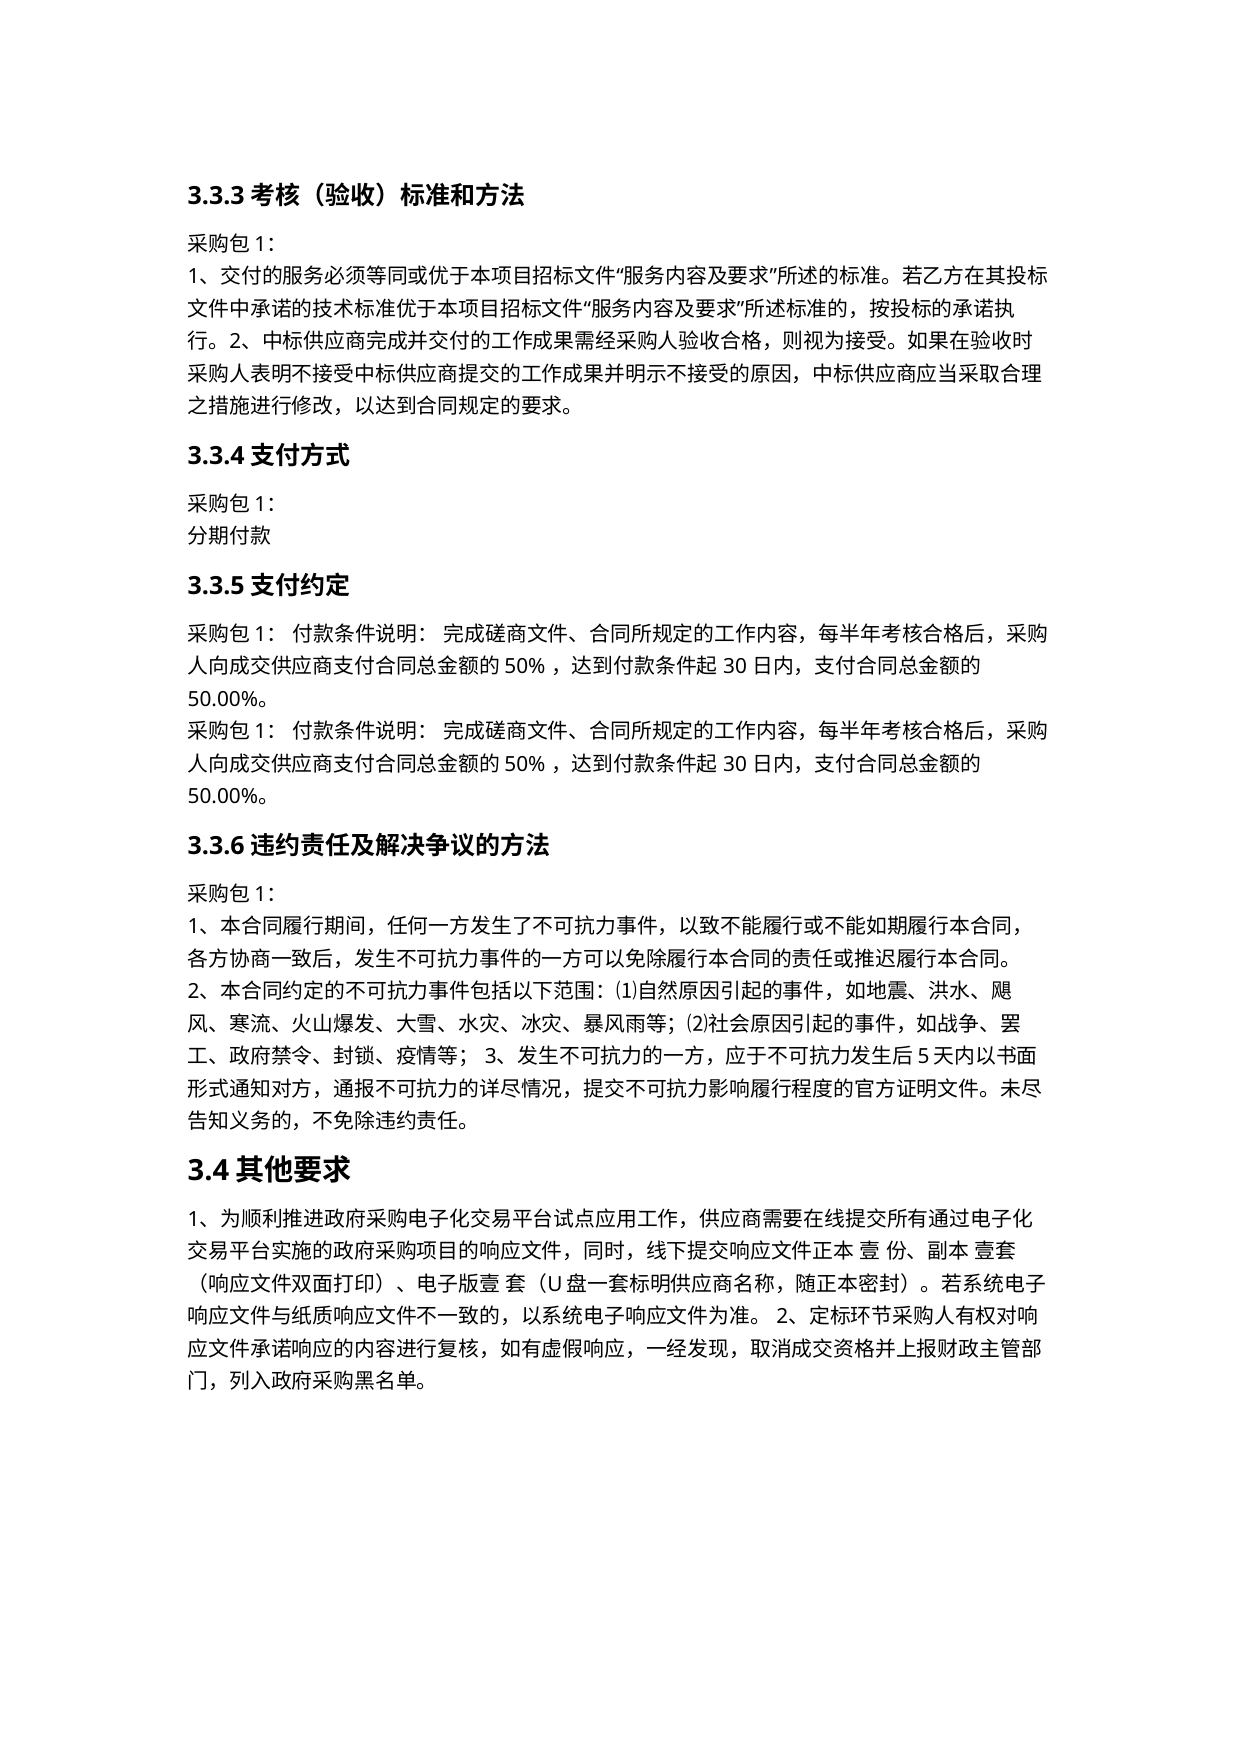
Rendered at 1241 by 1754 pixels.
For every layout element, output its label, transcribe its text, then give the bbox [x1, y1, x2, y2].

text 采购包1： 付款条件说明： 完成磋商文件、合同所规定的工作内容，每半年考核合格后，采购人向成交供应商支付合同总金额的50% ，达到付款条件起 30 日内，支付合同总金额的 50.00%。 [187, 617, 1053, 714]
text 1、为顺利推进政府采购电子化交易平台试点应用工作，供应商需要在线提交所有通过电子化交易平台实施的政府采购项目的响应文件，同时，线下提交响应文件正本 壹 份、副本 壹套（响应文件双面打印）、电子版壹 套（U盘一套标明供应商名称，随正本密封）。若系统电子响应文件与纸质响应文件不一致的，以系统电子响应文件为准。 2、定标环节采购人有权对响应文件承诺响应的内容进行复核，如有虚假响应，一经发现，取消成交资格并上报财政主管部门，列入政府采购黑名单。 [187, 1202, 1053, 1397]
text 1、交付的服务必须等同或优于本项目招标文件“服务内容及要求”所述的标准。若乙方在其投标文件中承诺的技术标准优于本项目招标文件“服务内容及要求”所述标准的，按投标的承诺执行。2、中标供应商完成并交付的工作成果需经采购人验收合格，则视为接受。如果在验收时采购人表明不接受中标供应商提交的工作成果并明示不接受的原因，中标供应商应当采取合理之措施进行修改，以达到合同规定的要求。 [187, 259, 1053, 422]
text 3.4其他要求 [187, 1137, 1053, 1202]
text 采购包1： [187, 487, 1053, 519]
text 采购包1： [187, 877, 1053, 909]
text 3.3.4支付方式 [187, 422, 1053, 487]
text 3.3.3考核（验收）标准和方法 [187, 162, 1053, 227]
text 采购包1： [187, 227, 1053, 259]
text 3.3.6违约责任及解决争议的方法 [187, 812, 1053, 877]
text 采购包1： 付款条件说明： 完成磋商文件、合同所规定的工作内容，每半年考核合格后，采购人向成交供应商支付合同总金额的50% ，达到付款条件起 30 日内，支付合同总金额的 50.00%。 [187, 714, 1053, 812]
text 3.3.5支付约定 [187, 552, 1053, 617]
text 1、本合同履行期间，任何一方发生了不可抗力事件，以致不能履行或不能如期履行本合同，各方协商一致后，发生不可抗力事件的一方可以免除履行本合同的责任或推迟履行本合同。 2、本合同约定的不可抗力事件包括以下范围：⑴自然原因引起的事件，如地震、洪水、飓风、寒流、火山爆发、大雪、水灾、冰灾、暴风雨等；⑵社会原因引起的事件，如战争、罢工、政府禁令、封锁、疫情等； 3、发生不可抗力的一方，应于不可抗力发生后5天内以书面形式通知对方，通报不可抗力的详尽情况，提交不可抗力影响履行程度的官方证明文件。未尽告知义务的，不免除违约责任。 [187, 909, 1053, 1137]
text 分期付款 [187, 519, 1053, 552]
